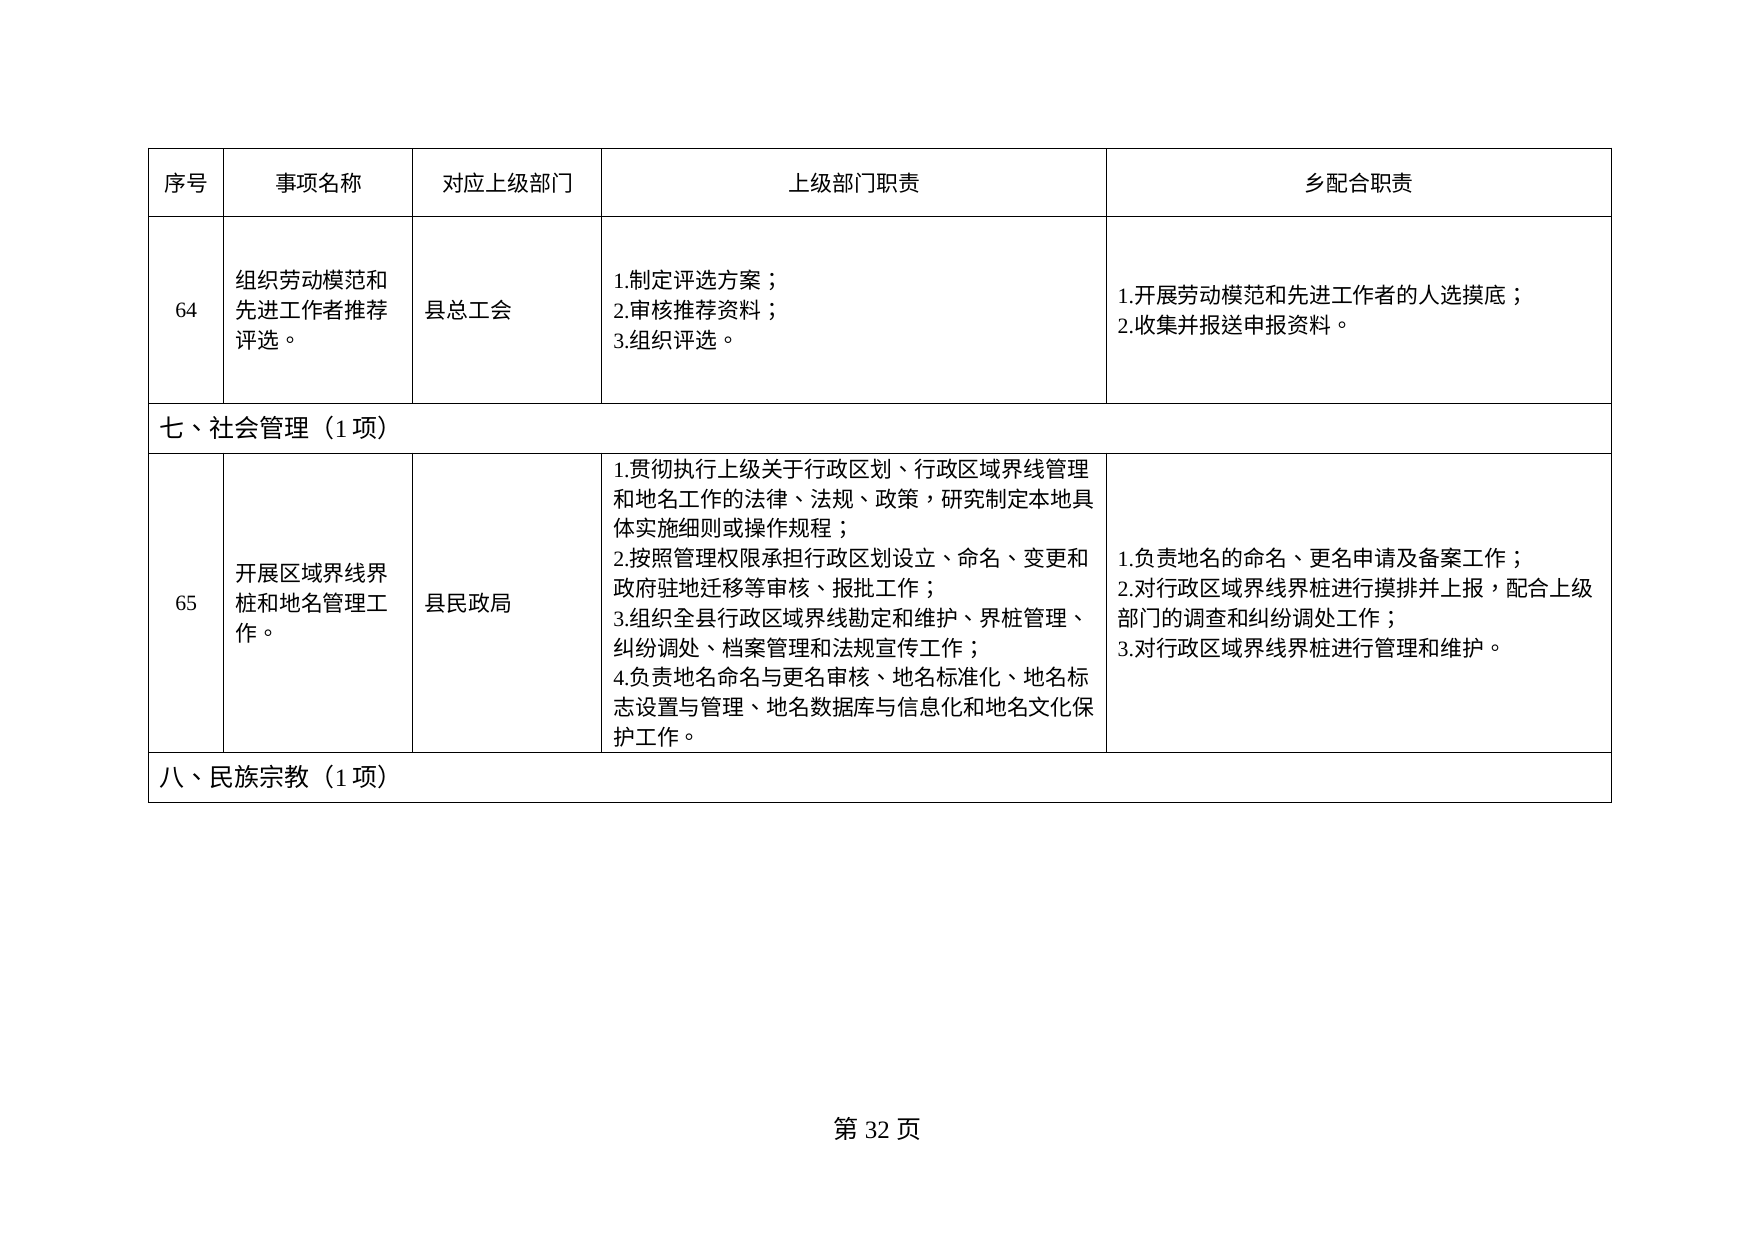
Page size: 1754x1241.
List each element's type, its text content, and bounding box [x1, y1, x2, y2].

table_cell 县民政局 [413, 454, 601, 752]
table_header 上级部门职责 [602, 149, 1106, 216]
table_cell 1.制定评选方案； 2.审核推荐资料； 3.组织评选。 [602, 217, 1106, 403]
table_cell 65 [149, 454, 223, 752]
table_cell 64 [149, 217, 223, 403]
table_cell 1.开展劳动模范和先进工作者的人选摸底； 2.收集并报送申报资料。 [1107, 217, 1611, 403]
table_cell 开展区域界线界桩和地名管理工作。 [224, 454, 412, 752]
table_cell 七、社会管理（1项） [149, 404, 1611, 453]
table_header 对应上级部门 [413, 149, 601, 216]
table_cell 县总工会 [413, 217, 601, 403]
table_header 乡配合职责 [1107, 149, 1611, 216]
table_cell 1.负责地名的命名、更名申请及备案工作； 2.对行政区域界线界桩进行摸排并上报，配合上级部门的调查和纠纷调处工作； 3.对行政区域界线界桩进行管理和维护。 [1107, 454, 1611, 752]
table_header 事项名称 [224, 149, 412, 216]
table_cell 八、民族宗教（1项） [149, 753, 1611, 802]
table_header 序号 [149, 149, 223, 216]
table_cell 1.贯彻执行上级关于行政区划、行政区域界线管理和地名工作的法律、法规、政策，研究制定本地具体实施细则或操作规程； 2.按照管理权限承担行政区划设立、命名、变更和政府驻地迁移等审核、报批工作； 3.组织全县行政区域界线勘定和维护、界桩管理、纠纷调处、档案管理和法规宣传工作； 4.负责地名命名与更名审核、地名标准化、地名标志设置与管理、地名数据库与信息化和地名文化保护工作。 [602, 454, 1106, 752]
table_cell 组织劳动模范和先进工作者推荐评选。 [224, 217, 412, 403]
